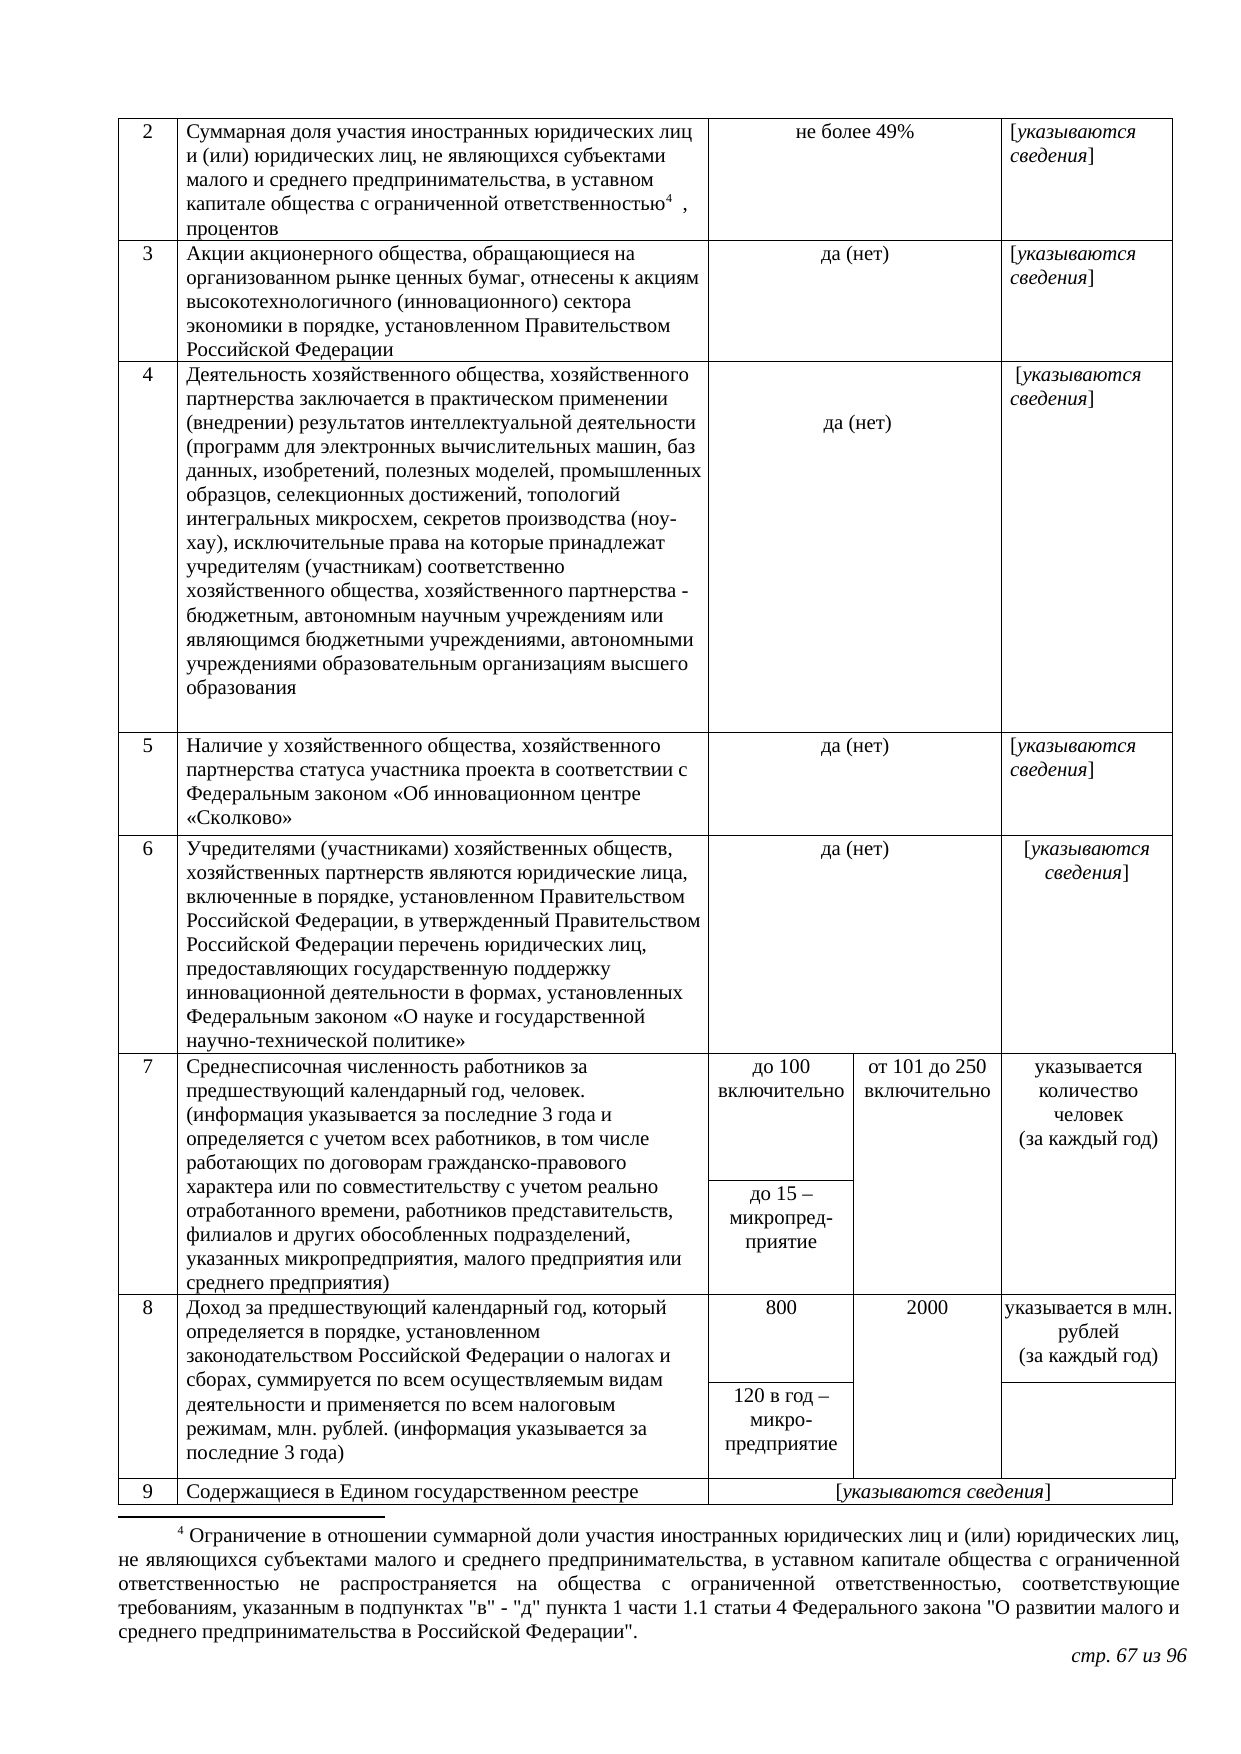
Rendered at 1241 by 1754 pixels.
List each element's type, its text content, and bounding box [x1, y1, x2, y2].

table_cell 7 [119, 1054, 177, 1294]
table_cell 120 в год – микропредприятие [709, 1383, 853, 1478]
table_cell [178, 1479, 708, 1504]
table_cell [указываются сведения] [1002, 362, 1172, 732]
table_cell да (нет) [709, 362, 1001, 732]
table_cell до 100 включительно [709, 1054, 853, 1180]
table_cell 6 [119, 836, 177, 1052]
table_cell [указываются сведения] [1002, 836, 1172, 1052]
table_cell Деятельность хозяйственного общества, хозяйственного партнерства заключается в практическом применении (внедрении) результатов интеллектуальной деятельности (программ для электронных вычислительных машин, баз данных, изобретений, полезных моделей, промышленных образцов, селекционных достижений, топологий интегральных микросхем, секретов производства (ноу-хау), исключительные права на которые принадлежат учредителям (участникам) соответственно хозяйственного общества, хозяйственного партнерства - бюджетным, автономным научным учреждениям или являющимся бюджетными учреждениями, автономными учреждениями образовательным организациям высшего образования [178, 362, 708, 732]
table_cell Наличие у хозяйственного общества, хозяйственного партнерства статуса участника проекта в соответствии с Федеральным законом «Об инновационном центре «Сколково» [178, 733, 708, 835]
table_cell 8 [119, 1295, 177, 1478]
table_cell 4 [119, 362, 177, 732]
table_cell Доход за предшествующий календарный год, который определяется в порядке, установленном законодательством Российской Федерации о налогах и сборах, суммируется по всем осуществляемым видам деятельности и применяется по всем налоговым режимам, млн. рублей. (информация указывается за последние 3 года) [178, 1295, 708, 1478]
table_cell Среднесписочная численность работников за предшествующий календарный год, человек. (информация указывается за последние 3 года и определяется с учетом всех работников, в том числе работающих по договорам гражданско-правового характера или по совместительству с учетом реально отработанного времени, работников представительств, филиалов и других обособленных подразделений, указанных микропредприятия, малого предприятия или среднего предприятия) [178, 1054, 708, 1294]
table_cell 2 [119, 119, 177, 239]
table_cell до 15 – микропредприятие [709, 1181, 853, 1294]
table_cell Суммарная доля участия иностранных юридических лиц и (или) юридических лиц, не являющихся субъектами малого и среднего предпринимательства, в уставном капитале общества с ограниченной ответственностью , процентов [178, 119, 708, 239]
table_cell 9 [119, 1479, 177, 1504]
table_cell [1002, 1383, 1175, 1478]
table_cell 800 [709, 1295, 853, 1382]
table_cell да (нет) [709, 733, 1001, 835]
table_cell от 101 до 250 включительно [854, 1054, 1001, 1294]
table_cell да (нет) [709, 836, 1001, 1052]
table_cell не более 49% [709, 119, 1001, 239]
table_cell [указываются сведения] [1002, 241, 1172, 361]
table_cell Акции акционерного общества, обращающиеся на организованном рынке ценных бумаг, отнесены к акциям высокотехнологичного (инновационного) сектора экономики в порядке, установленном Правительством Российской Федерации [178, 241, 708, 361]
table_cell указывается количество человек (за каждый год) [1002, 1054, 1175, 1294]
table_cell [указываются сведения] [1002, 733, 1172, 835]
table_cell Учредителями (участниками) хозяйственных обществ, хозяйственных партнерств являются юридические лица, включенные в порядке, установленном Правительством Российской Федерации, в утвержденный Правительством Российской Федерации перечень юридических лиц, предоставляющих государственную поддержку инновационной деятельности в формах, установленных Федеральным законом «О науке и государственной научно-технической политике» [178, 836, 708, 1052]
table_cell 5 [119, 733, 177, 835]
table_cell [709, 1479, 1172, 1504]
table_cell 3 [119, 241, 177, 361]
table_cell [1002, 119, 1172, 239]
table_cell да (нет) [709, 241, 1001, 361]
table_cell указывается в млн. рублей (за каждый год) [1002, 1295, 1175, 1382]
table_cell 2000 [854, 1295, 1001, 1478]
